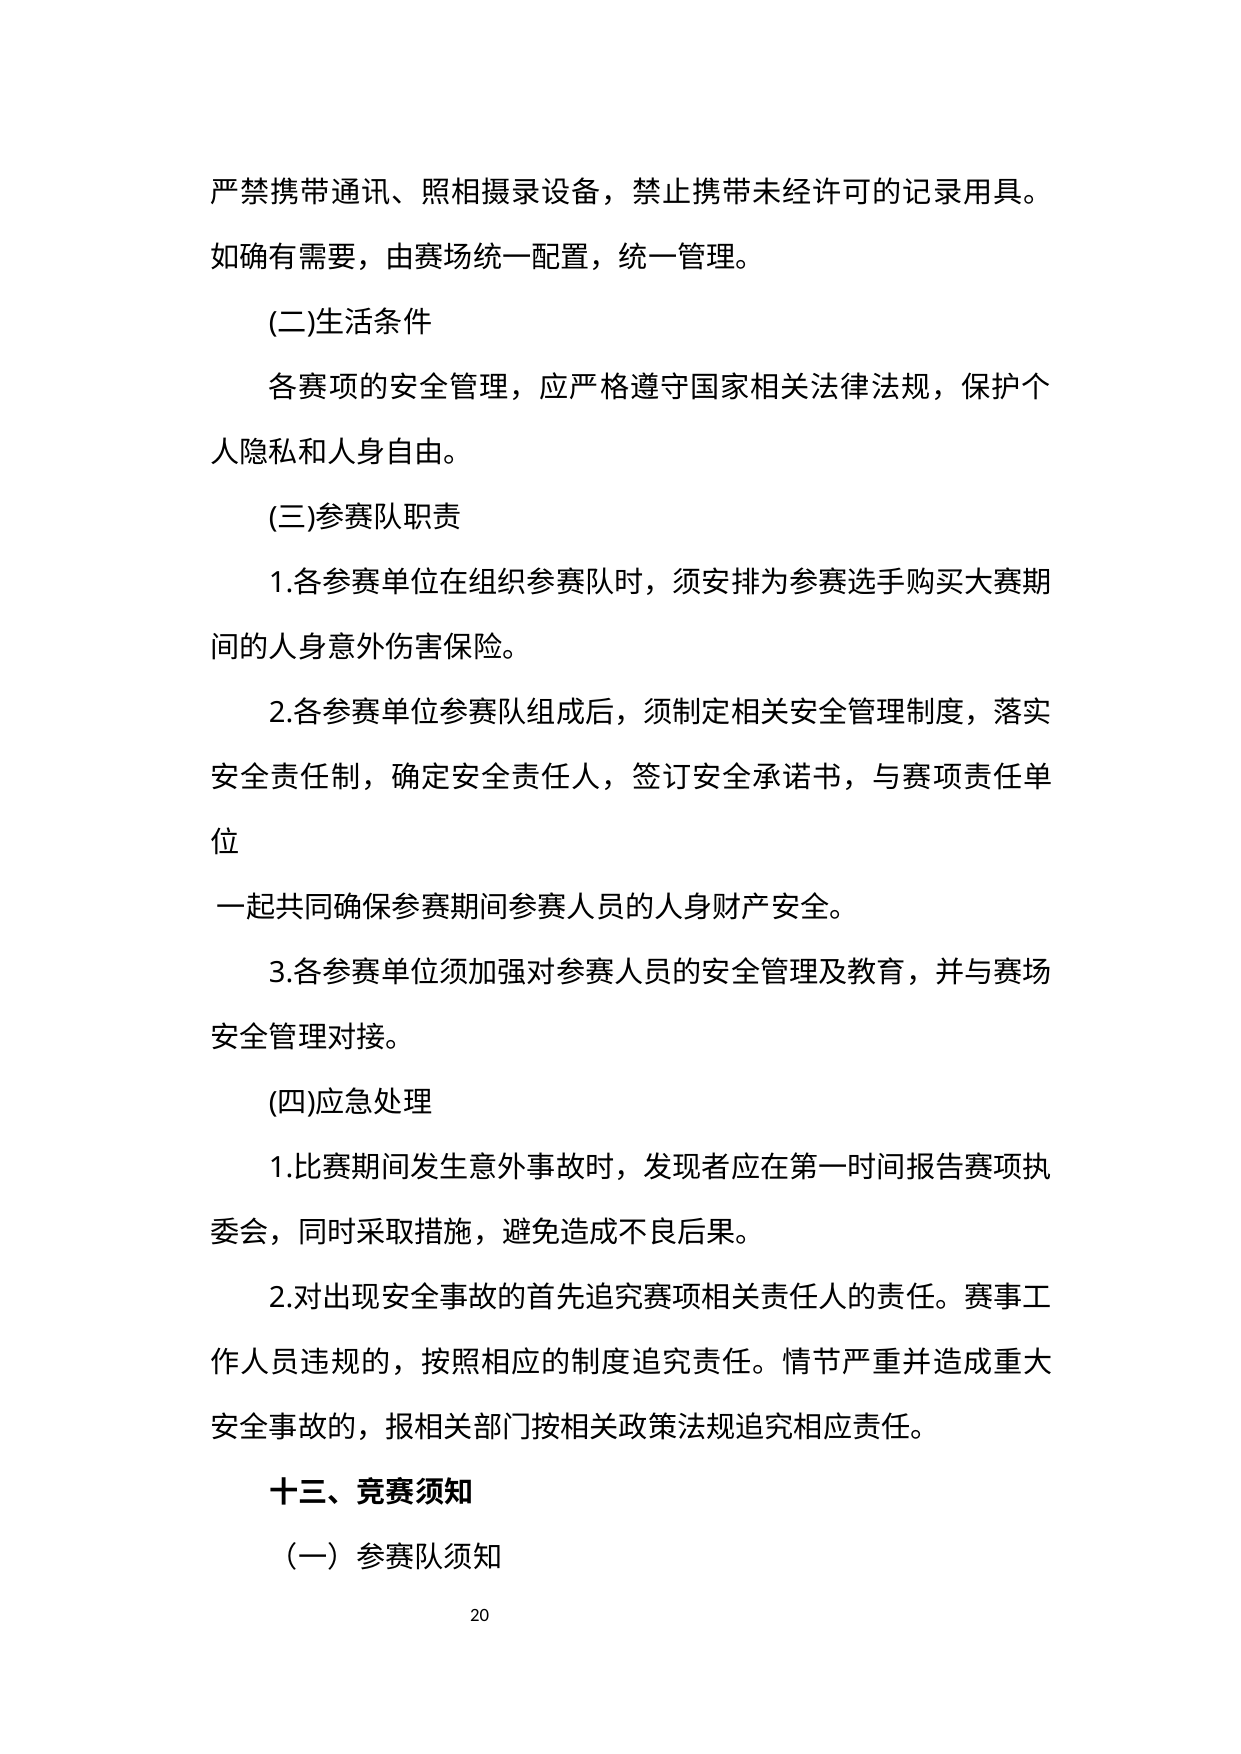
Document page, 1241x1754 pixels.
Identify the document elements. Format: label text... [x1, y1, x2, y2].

text (四)应急处理 [210, 1067, 1053, 1132]
text 2.对出现安全事故的首先追究赛项相关责任人的责任。赛事工 [210, 1262, 1053, 1327]
text 1.各参赛单位在组织参赛队时，须安排为参赛选手购买大赛期间的人身意外伤害保险。 [210, 547, 1053, 677]
text 1.比赛期间发生意外事故时，发现者应在第一时间报告赛项执委会，同时采取措施，避免造成不良后果。 [210, 1132, 1053, 1262]
text 作人员违规的，按照相应的制度追究责任。情节严重并造成重大安全事故的，报相关部门按相关政策法规追究相应责任。 [210, 1327, 1053, 1457]
text 十三、竞赛须知 [210, 1457, 1053, 1522]
text 3.各参赛单位须加强对参赛人员的安全管理及教育，并与赛场安全管理对接。 [210, 937, 1053, 1067]
text （一）参赛队须知 [210, 1522, 1053, 1587]
text (二)生活条件 [210, 287, 1053, 352]
text 2.各参赛单位参赛队组成后，须制定相关安全管理制度，落实安全责任制，确定安全责任人，签订安全承诺书，与赛项责任单位 [210, 677, 1053, 872]
text 各赛项的安全管理，应严格遵守国家相关法律法规，保护个人隐私和人身自由。 [210, 352, 1053, 482]
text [210, 157, 1053, 287]
text 一起共同确保参赛期间参赛人员的人身财产安全。 [187, 872, 1053, 937]
text (三)参赛队职责 [210, 482, 1053, 547]
